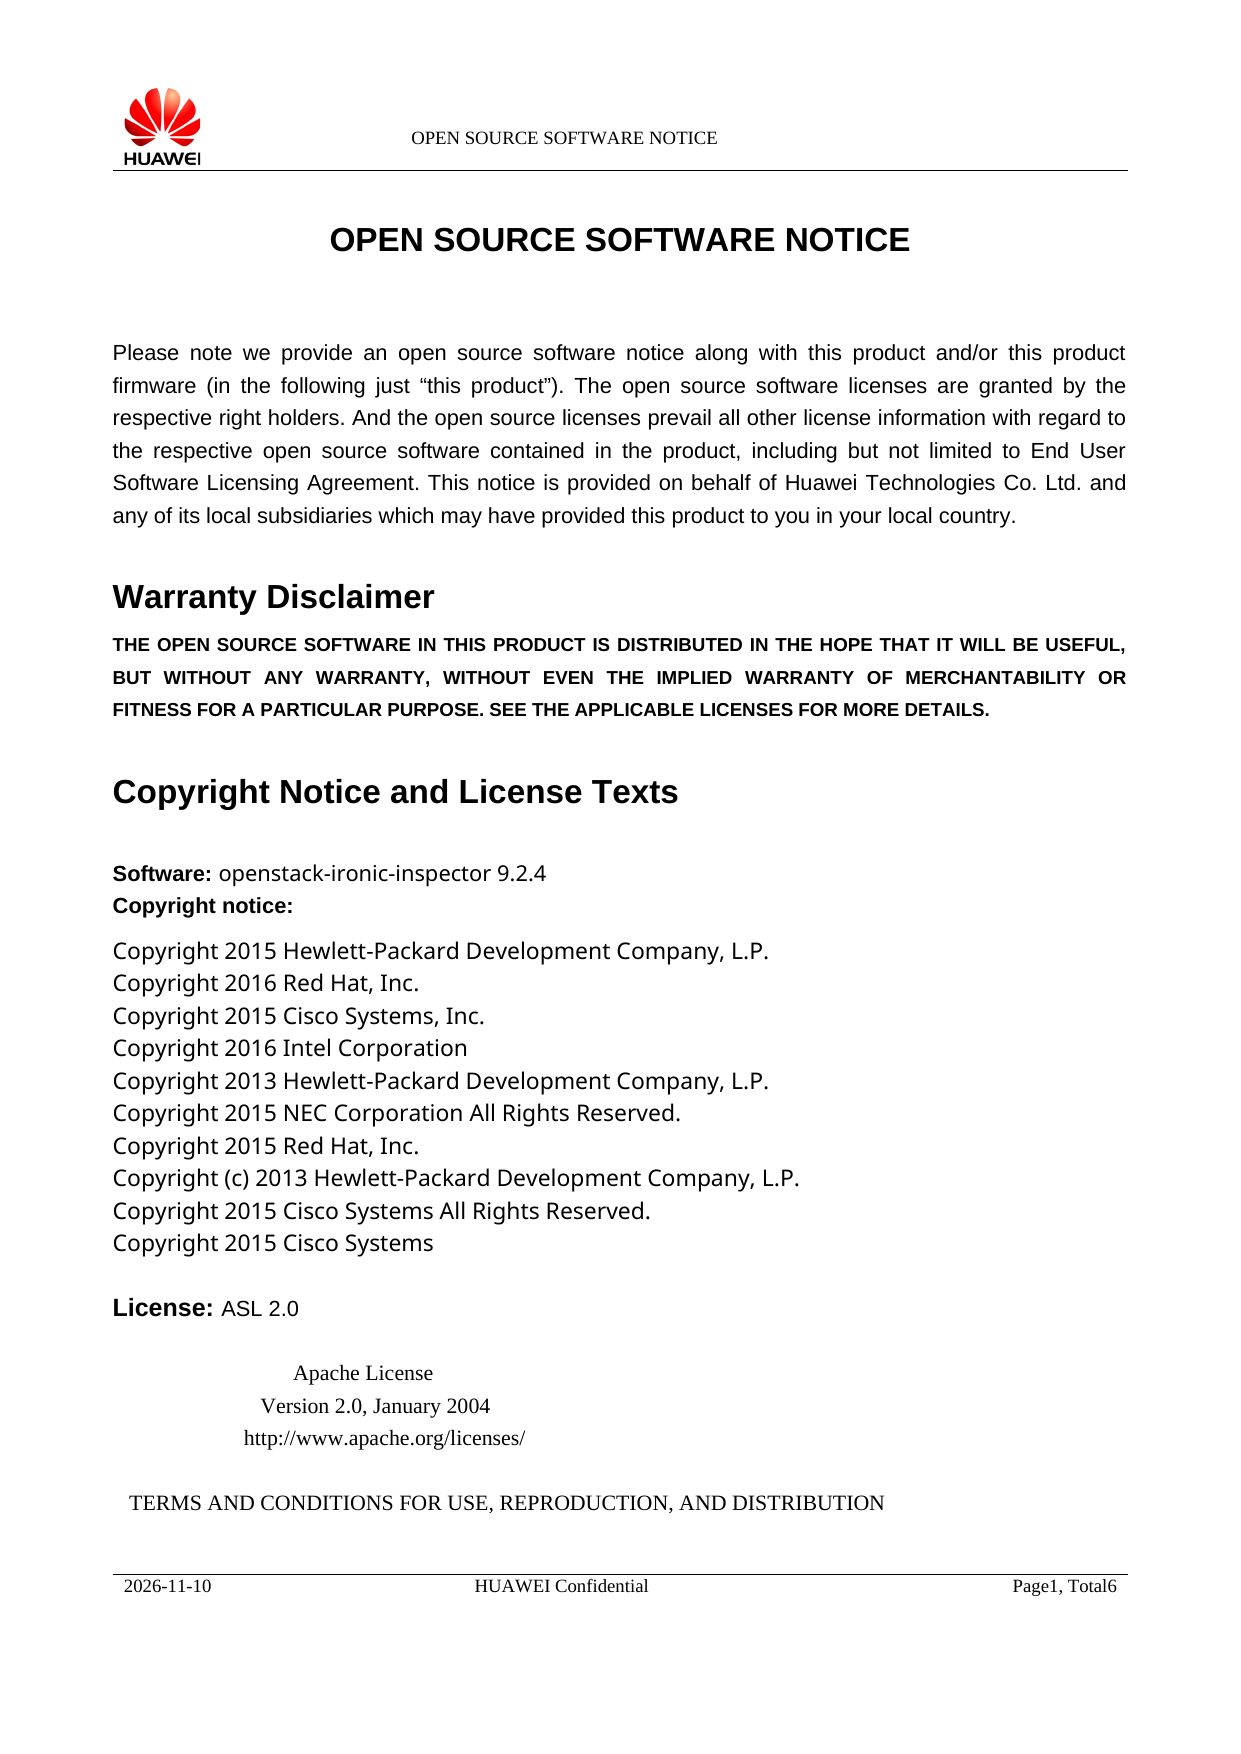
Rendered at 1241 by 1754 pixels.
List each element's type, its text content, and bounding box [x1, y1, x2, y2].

text Please note we provide an open source software notice along with this product and/or this product firmware (in the following just “this product”). The open source software licenses are granted by the respective right holders. And the open source licenses prevail all other license information with regard to the respective open source software contained in the product, including but not limited to End User Software Licensing Agreement. This notice is provided on behalf of Huawei Technologies Co. Ltd. and any of its local subsidiaries which may have provided this product to you in your local country. [112, 336, 1128, 531]
text OPEN SOURCE SOFTWARE NOTICE [112, 206, 1128, 271]
text Copyright 2015 Hewlett-Packard Development Company, L.P. Copyright 2016 Red Hat, Inc. Copyright 2015 Cisco Systems, Inc. Copyright 2016 Intel Corporation Copyright 2013 Hewlett-Packard Development Company, L.P. Copyright 2015 NEC Corporation All Rights Reserved. Copyright 2015 Red Hat, Inc. Copyright (c) 2013 Hewlett-Packard Development Company, L.P. Copyright 2015 Cisco Systems All Rights Reserved. Copyright 2015 Cisco Systems [112, 934, 1128, 1291]
text Copyright Notice and License Texts [112, 759, 1128, 824]
picture [124, 88, 201, 165]
text License: ASL 2.0 [112, 1291, 1128, 1324]
text Warranty Disclaimer [112, 564, 1128, 629]
title Software: openstack-ironic-inspector 9.2.4 [112, 856, 1128, 889]
text Copyright notice: [112, 889, 1128, 921]
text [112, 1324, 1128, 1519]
text The open source software in this product is distributed in the hope that it will be useful, but WITHOUT ANY WARRANTY, without even the implied warranty of MERCHANTABILITY or FITNESS FOR A PARTICULAR PURPOSE. See the applicable licenses for more details. [112, 629, 1128, 726]
